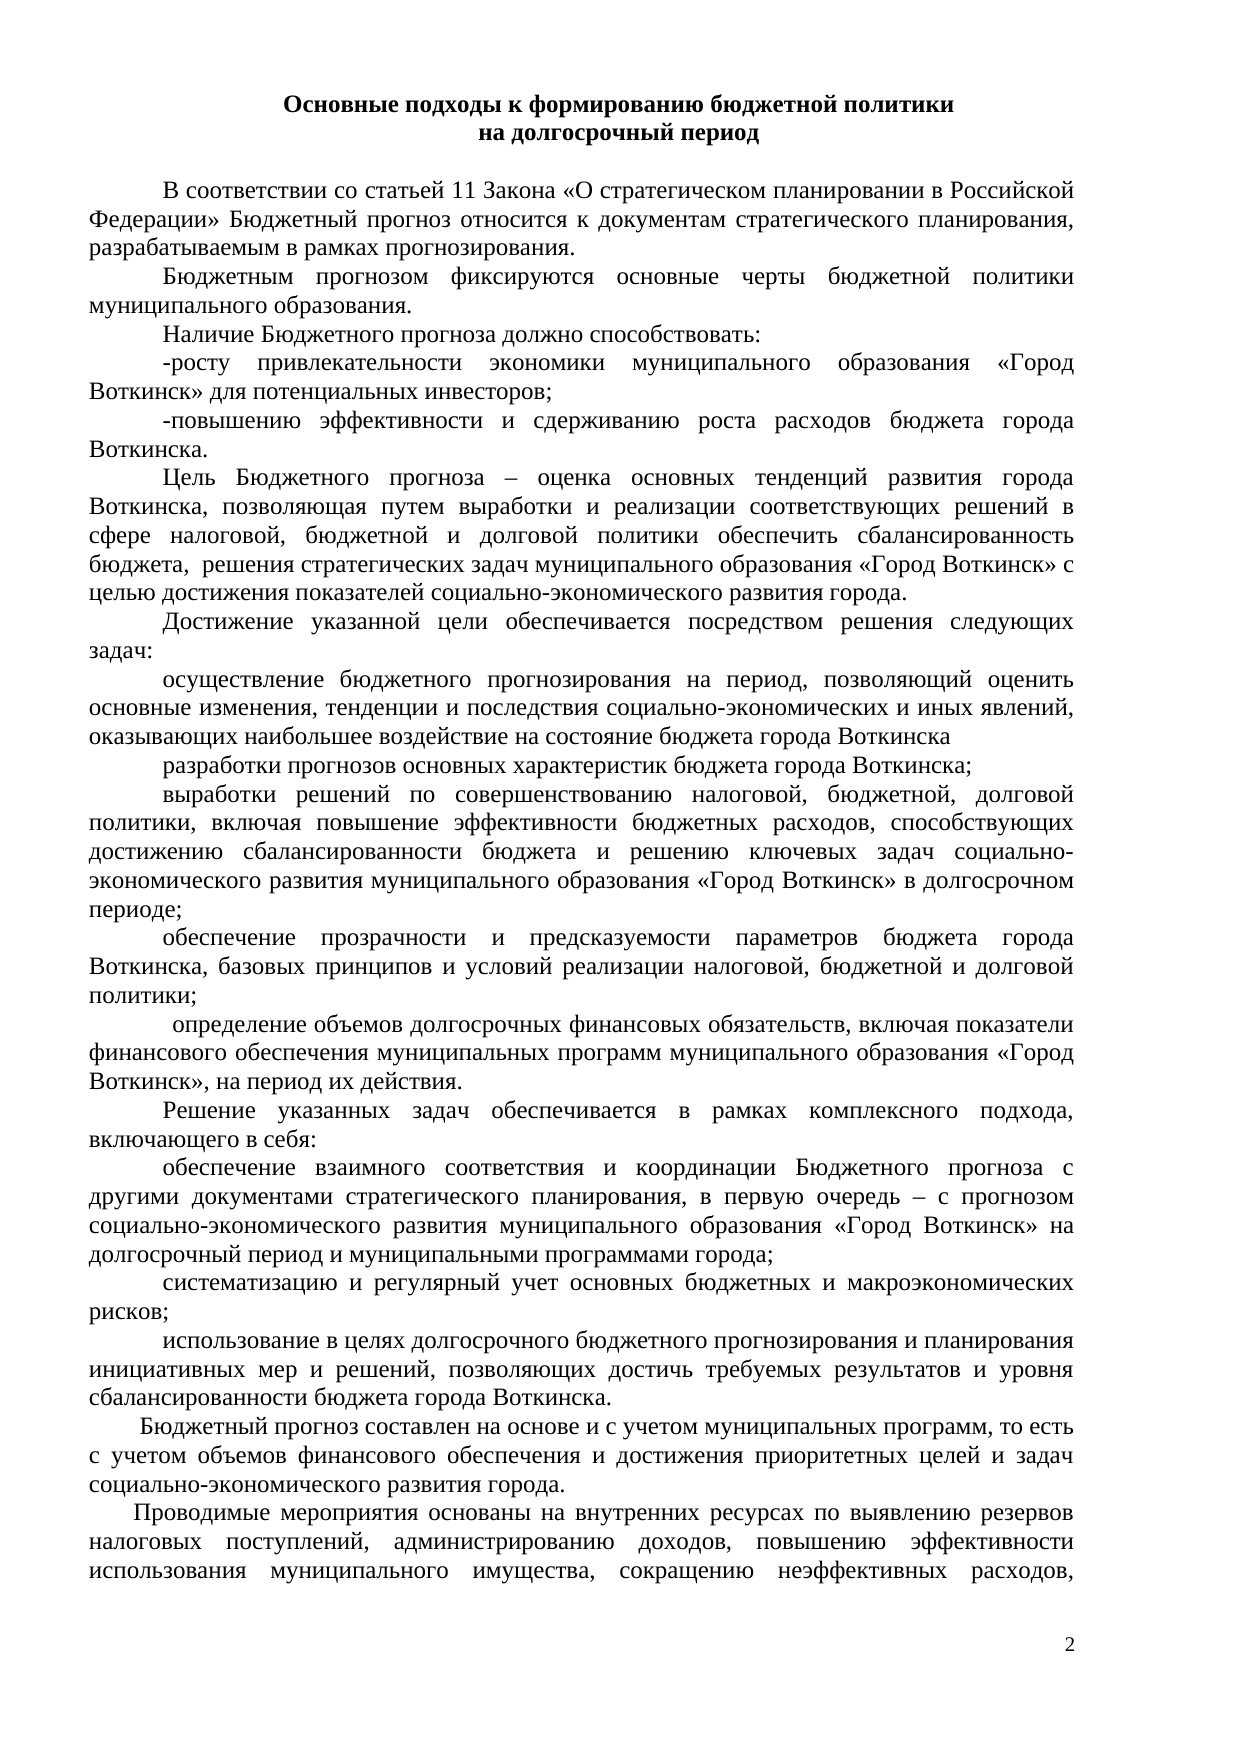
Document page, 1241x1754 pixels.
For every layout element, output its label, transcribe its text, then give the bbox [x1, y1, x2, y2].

text Наличие Бюджетного прогноза должно способствовать: [89, 319, 1075, 347]
text В соответствии со статьей 11 Закона «О стратегическом планировании в Российской Федерации» Бюджетный прогноз относится к документам стратегического планирования, разрабатываемым в рамках прогнозирования. [89, 175, 1075, 261]
text на долгосрочный период [89, 117, 1075, 146]
text разработки прогнозов основных характеристик бюджета города Воткинска; [89, 750, 1075, 779]
text Цель Бюджетного прогноза – оценка основных тенденций развития города Воткинска, позволяющая путем выработки и реализации соответствующих решений в сфере налоговой, бюджетной и долговой политики обеспечить сбалансированность бюджета, решения стратегических задач муниципального образования «Город Воткинск» с целью достижения показателей социально-экономического развития города. [89, 462, 1075, 606]
text Решение указанных задач обеспечивается в рамках комплексного подхода, включающего в себя: [89, 1095, 1075, 1152]
text систематизацию и регулярный учет основных бюджетных и макроэкономических рисков; [89, 1267, 1075, 1325]
text Бюджетный прогноз составлен на основе и с учетом муниципальных программ, то есть с учетом объемов финансового обеспечения и достижения приоритетных целей и задач социально-экономического развития города. [89, 1411, 1075, 1497]
text Основные подходы к формированию бюджетной политики [89, 89, 1075, 117]
text определение объемов долгосрочных финансовых обязательств, включая показатели финансового обеспечения муниципальных программ муниципального образования «Город Воткинск», на период их действия. [89, 1009, 1075, 1095]
text выработки решений по совершенствованию налоговой, бюджетной, долговой политики, включая повышение эффективности бюджетных расходов, способствующих достижению сбалансированности бюджета и решению ключевых задач социально-экономического развития муниципального образования «Город Воткинск» в долгосрочном периоде; [89, 779, 1075, 922]
text Достижение указанной цели обеспечивается посредством решения следующих задач: [89, 606, 1075, 664]
text -повышению эффективности и сдерживанию роста расходов бюджета города Воткинска. [89, 405, 1075, 462]
text Бюджетным прогнозом фиксируются основные черты бюджетной политики муниципального образования. [89, 261, 1075, 319]
text -росту привлекательности экономики муниципального образования «Город Воткинск» для потенциальных инвесторов; [89, 347, 1075, 405]
text использование в целях долгосрочного бюджетного прогнозирования и планирования инициативных мер и решений, позволяющих достичь требуемых результатов и уровня сбалансированности бюджета города Воткинска. [89, 1325, 1075, 1411]
text осуществление бюджетного прогнозирования на период, позволяющий оценить основные изменения, тенденции и последствия социально-экономических и иных явлений, оказывающих наибольшее воздействие на состояние бюджета города Воткинска [89, 664, 1075, 750]
text обеспечение взаимного соответствия и координации Бюджетного прогноза с другими документами стратегического планирования, в первую очередь – с прогнозом социально-экономического развития муниципального образования «Город Воткинск» на долгосрочный период и муниципальными программами города; [89, 1152, 1075, 1267]
text обеспечение прозрачности и предсказуемости параметров бюджета города Воткинска, базовых принципов и условий реализации налоговой, бюджетной и долговой политики; [89, 922, 1075, 1009]
